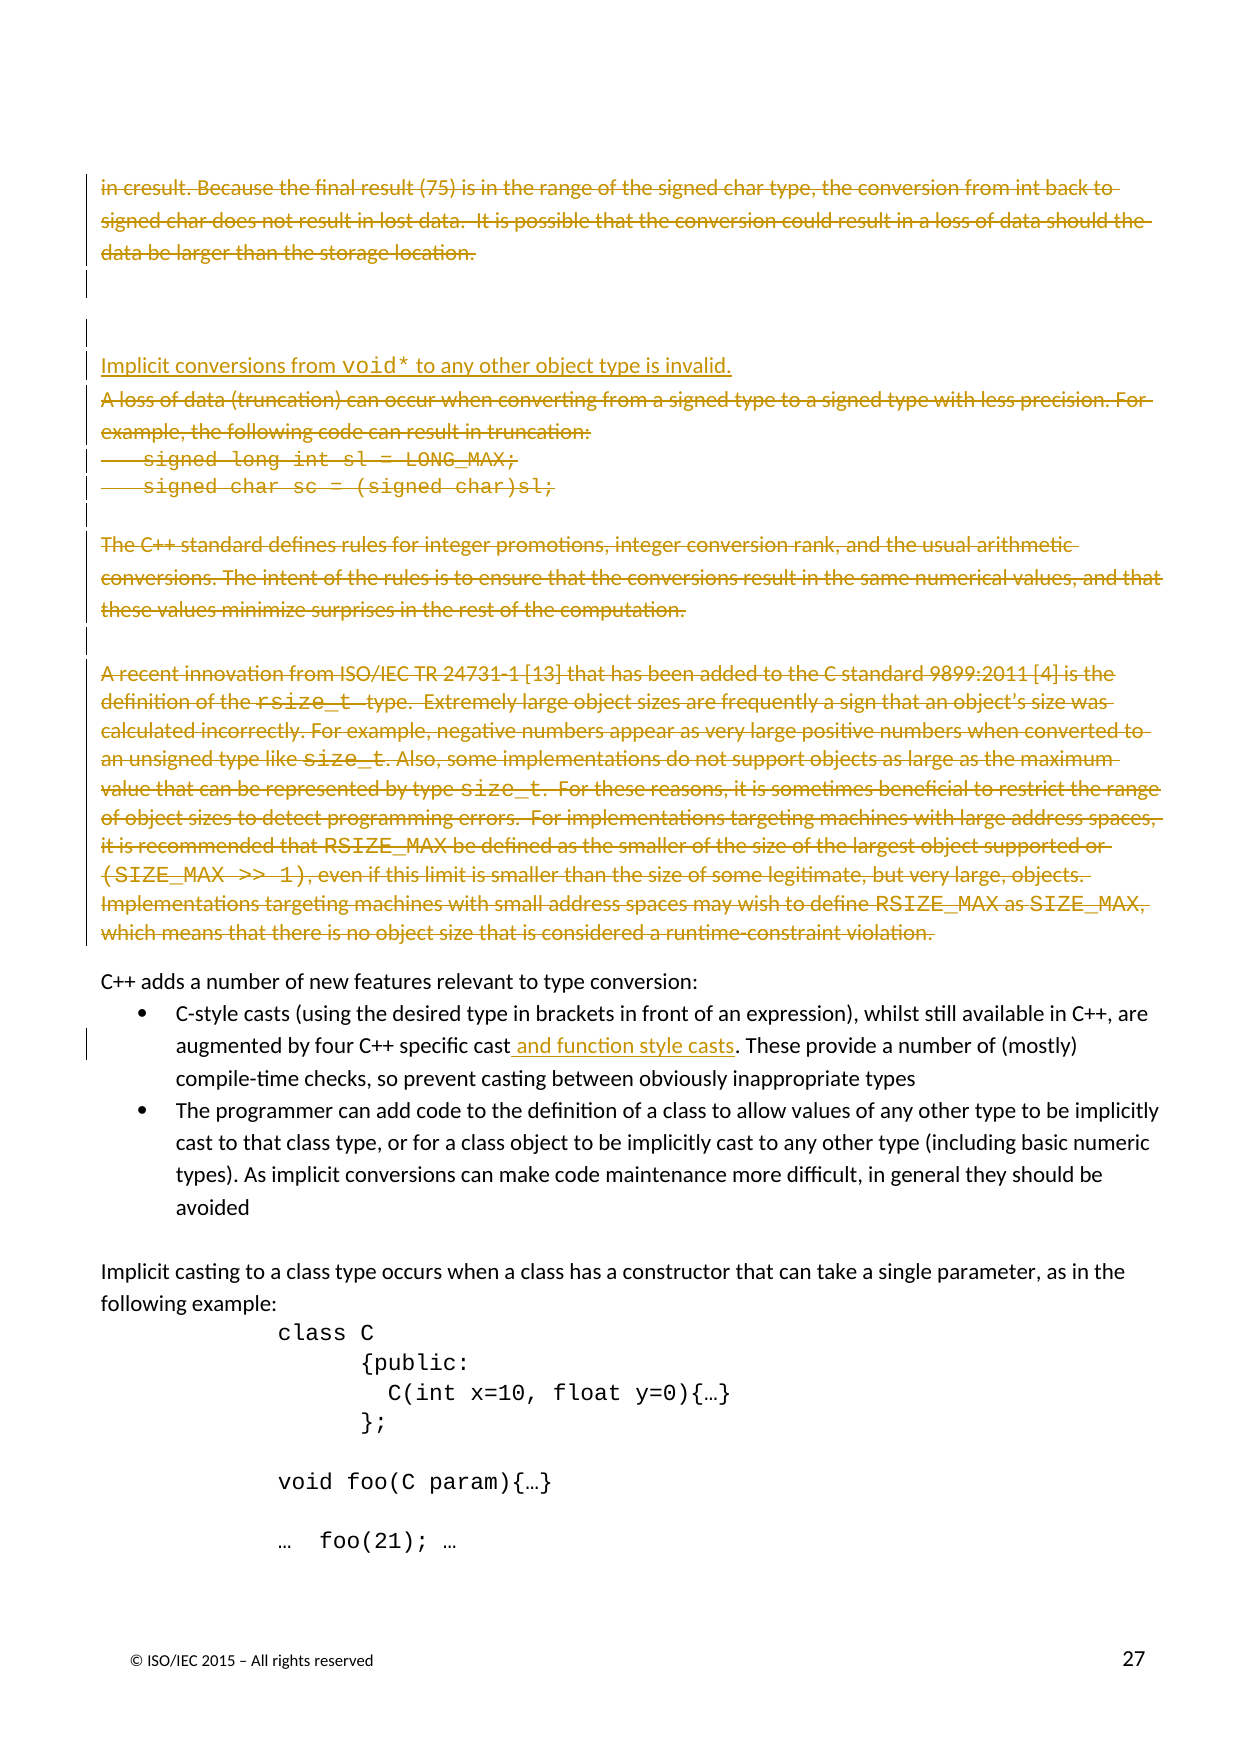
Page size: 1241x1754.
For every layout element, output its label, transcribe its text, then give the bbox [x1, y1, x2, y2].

list The programmer can add code to the definition of a class to allow values of any other type to be implicitly cast to that class type, or for a class object to be implicitly cast to any other type (including basic numeric types). As implicit conversions can make code maintenance more difficult, in general they should be avoided [138, 1096, 1164, 1221]
text void foo(C param){…} [278, 1470, 1164, 1496]
text … foo(21); … [278, 1530, 1164, 1556]
text Implicit casting to a class type occurs when a class has a constructor that can take a single parameter, as in the following example: [101, 1257, 1164, 1317]
text {public: [278, 1351, 1164, 1377]
text }; [278, 1411, 1164, 1437]
text C(int x=10, float y=0){…} [278, 1381, 1164, 1407]
list C-style casts (using the desired type in brackets in front of an expression), whilst still available in C++, are augmented by four C++ specific cast. These provide a number of (mostly) compile-time checks, so prevent casting between obviously inappropriate types [138, 999, 1164, 1092]
text class C [278, 1321, 1164, 1347]
text C++ adds a number of new features relevant to type conversion: [101, 967, 1164, 995]
